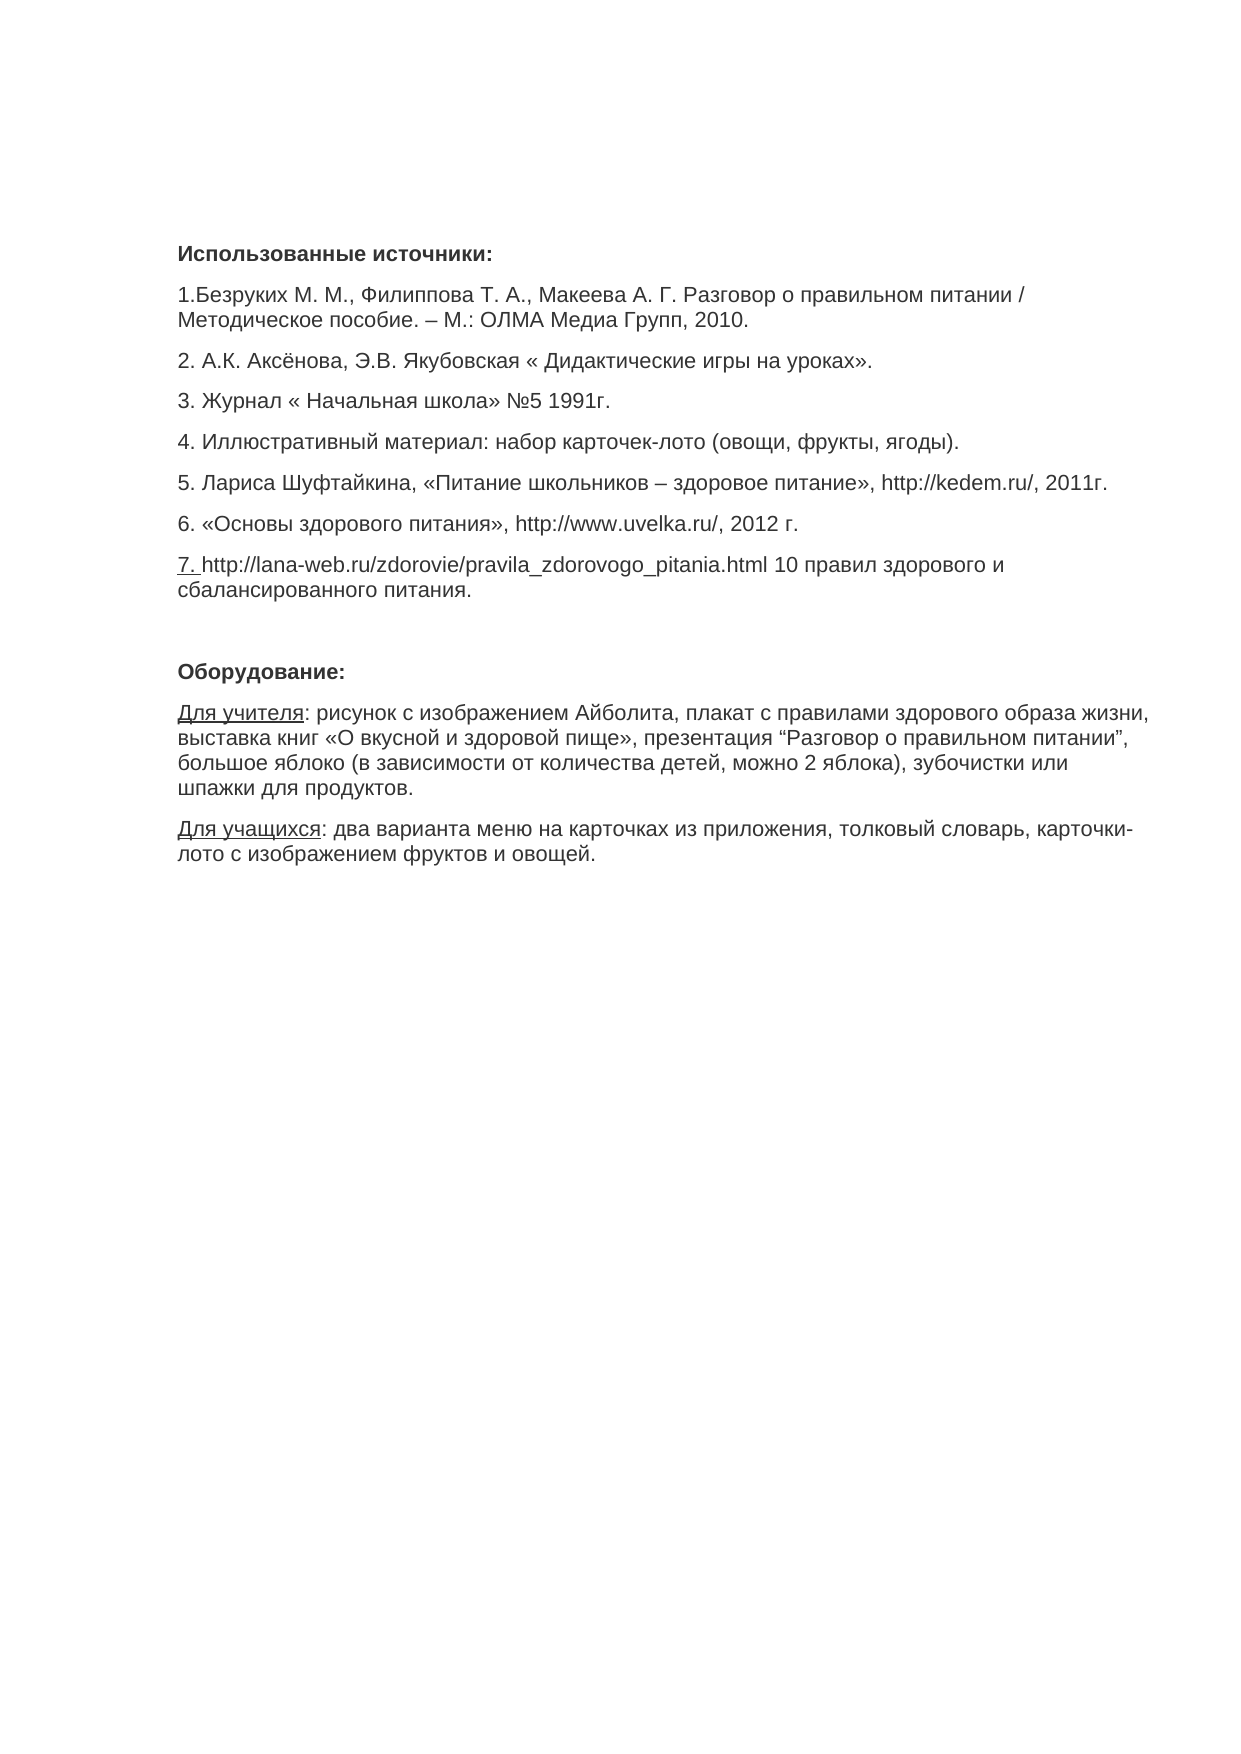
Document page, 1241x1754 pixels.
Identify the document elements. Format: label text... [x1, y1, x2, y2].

text 6. «Основы здорового питания», http://www.uvelka.ru/, 2012 г. [177, 511, 1152, 536]
text 3. Журнал « Начальная школа» №5 1991г. [177, 388, 1152, 413]
text 4. Иллюстративный материал: набор карточек-лото (овощи, фрукты, ягоды). [177, 429, 1152, 454]
text 2. А.К. Аксёнова, Э.В. Якубовская « Дидактические игры на уроках». [177, 347, 1152, 373]
text 7. http://lana-web.ru/zdorovie/pravila_zdorovogo_pitania.html 10 правил здорового и сбалансированного питания. [177, 552, 1152, 602]
text Для учащихся: два варианта меню на карточках из приложения, толковый словарь, карточки-лото с изображением фруктов и овощей. [177, 816, 1152, 866]
text 5. Лариса Шуфтайкина, «Питание школьников – здоровое питание», http://kedem.ru/, 2011г. [177, 470, 1152, 495]
text Оборудование: [177, 658, 1152, 684]
text Для учителя: рисунок с изображением Айболита, плакат с правилами здорового образа жизни, выставка книг «О вкусной и здоровой пище», презентация “Разговор о правильном питании”, большое яблоко (в зависимости от количества детей, можно 2 яблока), зубочистки или шпажки для продуктов. [177, 699, 1152, 800]
text Использованные источники: [177, 241, 1152, 266]
text 1.Безруких М. М., Филиппова Т. А., Макеева А. Г. Разговор о правильном питании / Методическое пособие. – М.: ОЛМА Медиа Групп, 2010. [177, 281, 1152, 332]
